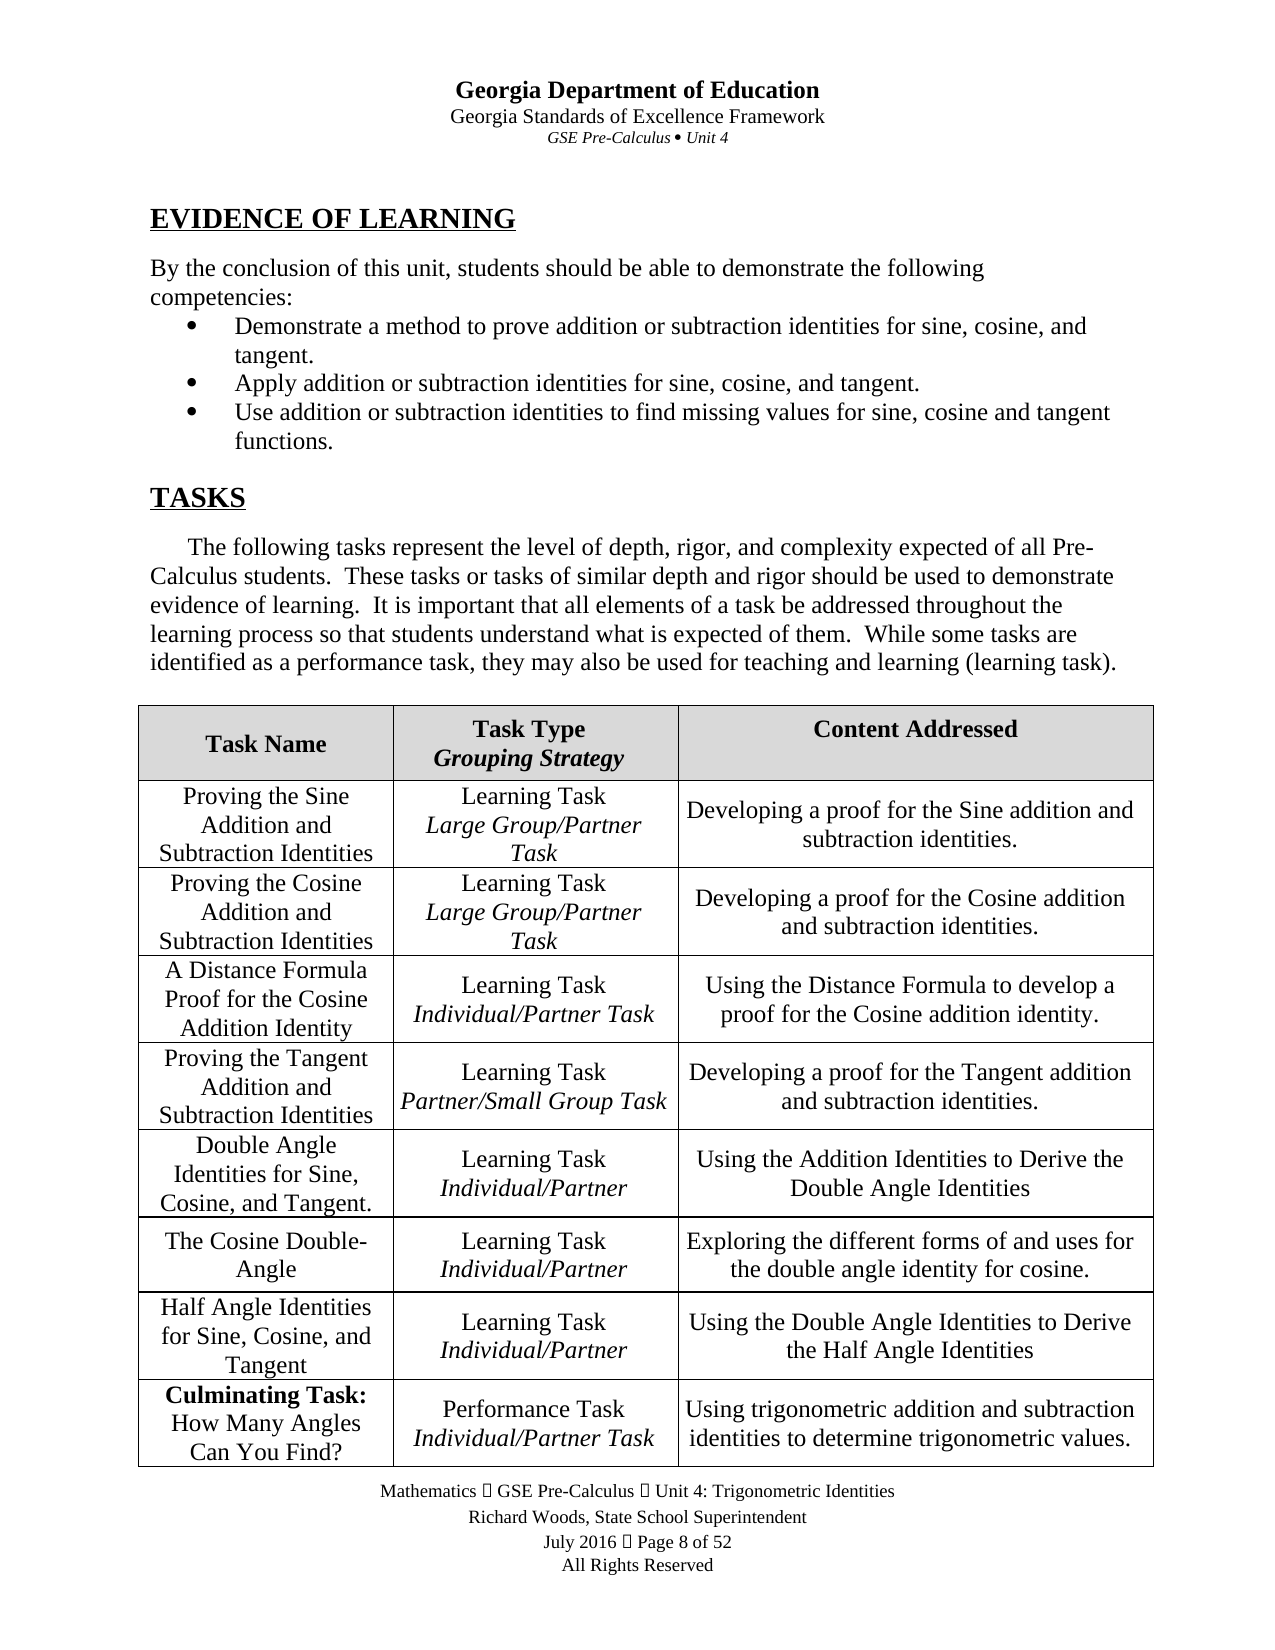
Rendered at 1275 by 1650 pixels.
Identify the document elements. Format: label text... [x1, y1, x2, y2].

text The following tasks represent the level of depth, rigor, and complexity expected of all Pre-Calculus students. These tasks or tasks of similar depth and rigor should be used to demonstrate evidence of learning. It is important that all elements of a task be addressed throughout the learning process so that students understand what is expected of them. While some tasks are identified as a performance task, they may also be used for teaching and learning (learning task). [150, 532, 1125, 676]
table_cell Learning Task Large Group/Partner Task [394, 868, 678, 954]
table_cell Half Angle Identities for Sine, Cosine, and Tangent [139, 1293, 393, 1379]
table_header Task Type Grouping Strategy [394, 706, 678, 780]
table_cell Developing a proof for the Sine addition and subtraction identities. [679, 781, 1153, 867]
table_cell Using the Addition Identities to Derive the Double Angle Identities [679, 1130, 1153, 1216]
table_cell Learning Task Large Group/Partner Task [394, 781, 678, 867]
table_cell Proving the Cosine Addition and Subtraction Identities [139, 868, 393, 954]
table_cell Using trigonometric addition and subtraction identities to determine trigonometric values. [679, 1380, 1153, 1466]
table_cell Developing a proof for the Tangent addition and subtraction identities. [679, 1043, 1153, 1129]
table_cell Performance Task Individual/Partner Task [394, 1380, 678, 1466]
table_cell A Distance Formula Proof for the Cosine Addition Identity [139, 956, 393, 1042]
table_cell Proving the Tangent Addition and Subtraction Identities [139, 1043, 393, 1129]
table_cell The Cosine Double-Angle [139, 1218, 393, 1291]
list Use addition or subtraction identities to find missing values for sine, cosine and tangent functions. [187, 397, 1125, 455]
list Demonstrate a method to prove addition or subtraction identities for sine, cosine, and tangent. [187, 311, 1125, 368]
table_header Content Addressed [679, 706, 1153, 780]
table_cell Double Angle Identities for Sine, Cosine, and Tangent. [139, 1130, 393, 1216]
table_cell Exploring the different forms of and uses for the double angle identity for cosine. [679, 1218, 1153, 1291]
table_cell Using the Double Angle Identities to Derive the Half Angle Identities [679, 1293, 1153, 1379]
table_cell Proving the Sine Addition and Subtraction Identities [139, 781, 393, 867]
table_cell Using the Distance Formula to develop a proof for the Cosine addition identity. [679, 956, 1153, 1042]
table_cell Learning Task Partner/Small Group Task [394, 1043, 678, 1129]
list Apply addition or subtraction identities for sine, cosine, and tangent. [187, 368, 1125, 397]
table_cell Learning Task Individual/Partner [394, 1130, 678, 1216]
table_cell Learning Task Individual/Partner [394, 1293, 678, 1379]
table_cell Culminating Task: How Many Angles Can You Find? [139, 1380, 393, 1466]
text By the conclusion of this unit, students should be able to demonstrate the following competencies: [150, 253, 1125, 311]
table_header Task Name [139, 706, 393, 780]
table_cell Developing a proof for the Cosine addition and subtraction identities. [679, 868, 1153, 954]
subtitle TASKS [150, 480, 1125, 513]
subtitle EVIDENCE OF LEARNING [150, 201, 1125, 234]
table_cell Learning Task Individual/Partner [394, 1218, 678, 1291]
table_cell Learning Task Individual/Partner Task [394, 956, 678, 1042]
